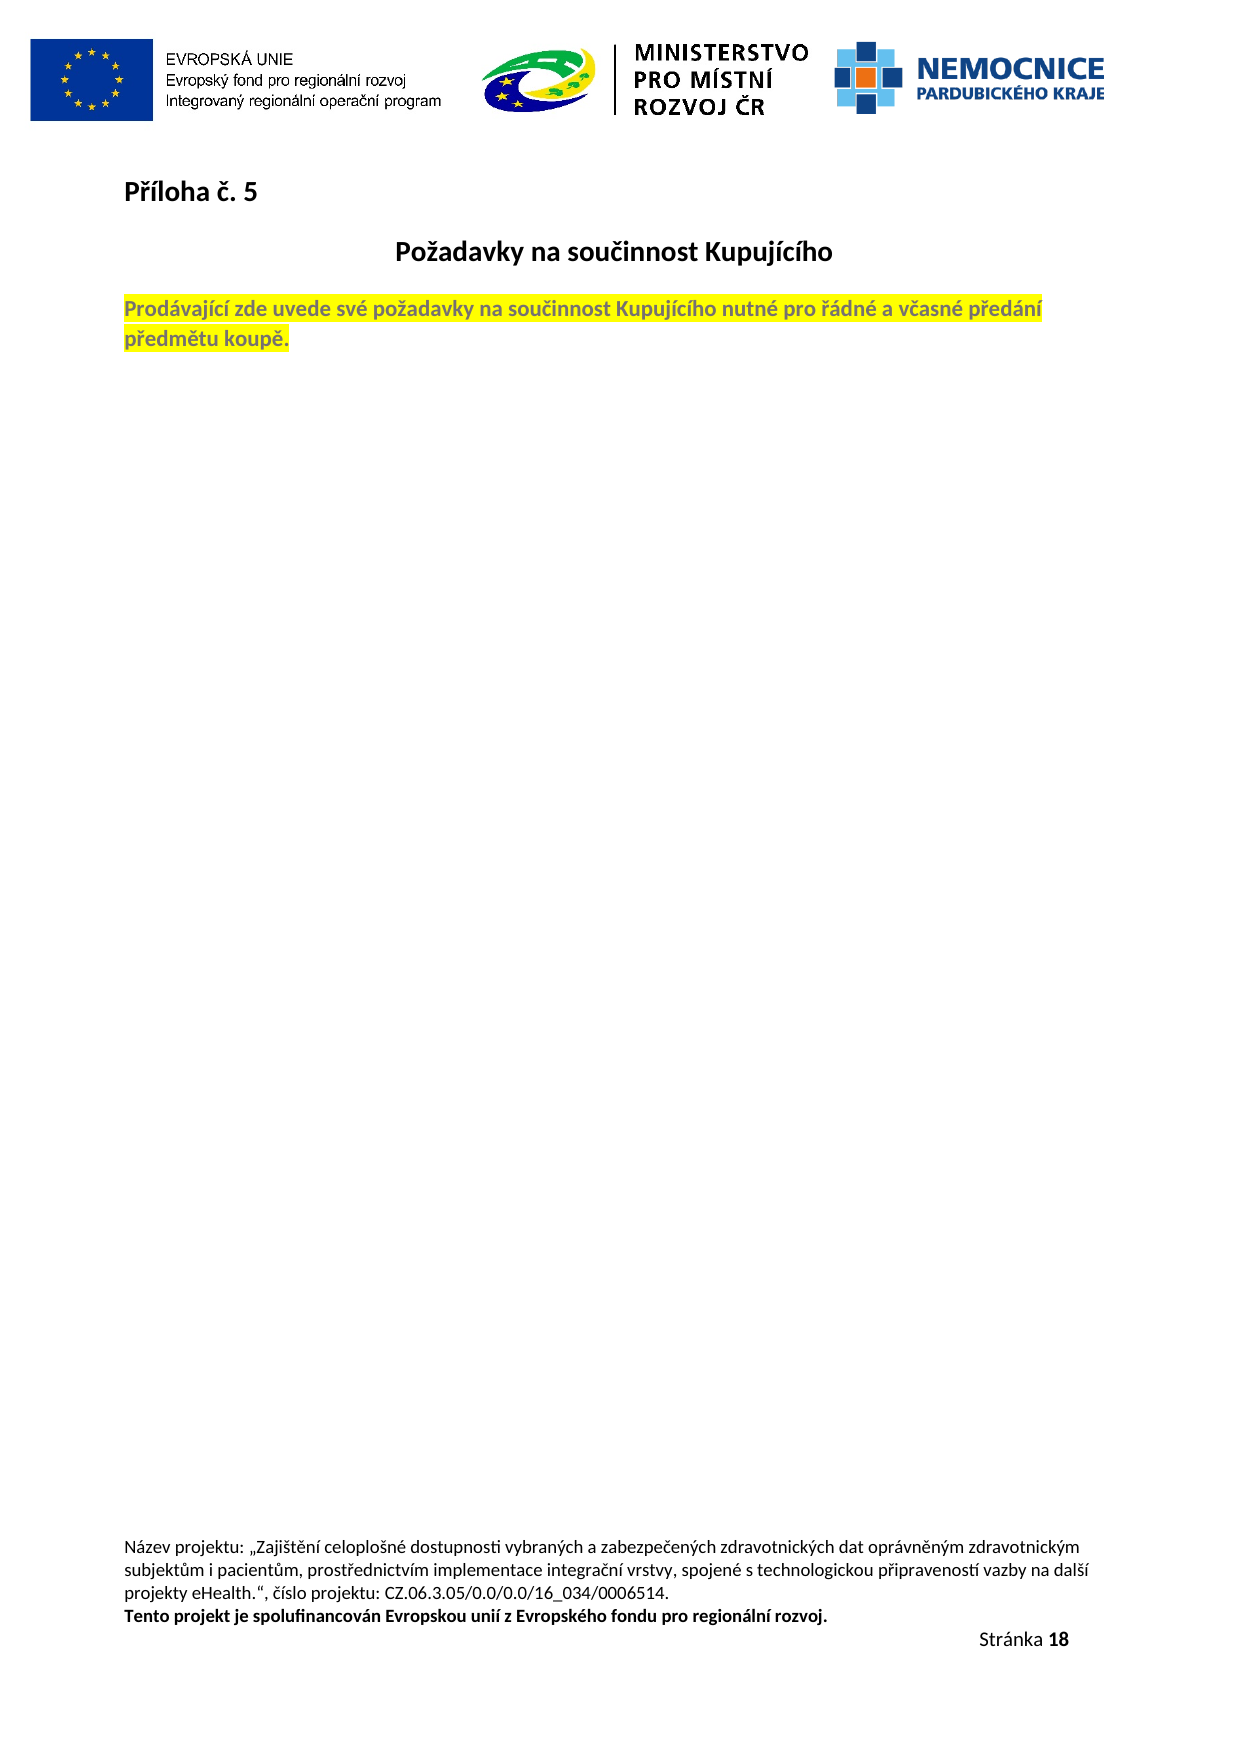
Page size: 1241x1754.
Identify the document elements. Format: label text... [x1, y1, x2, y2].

text Prodávající zde uvede své požadavky na součinnost Kupujícího nutné pro řádné a včasné předání předmětu koupě. [124, 294, 1104, 352]
subtitle Požadavky na součinnost Kupujícího [124, 233, 1104, 269]
picture [3, 10, 1104, 148]
subtitle Příloha č. 5 [124, 173, 1104, 208]
